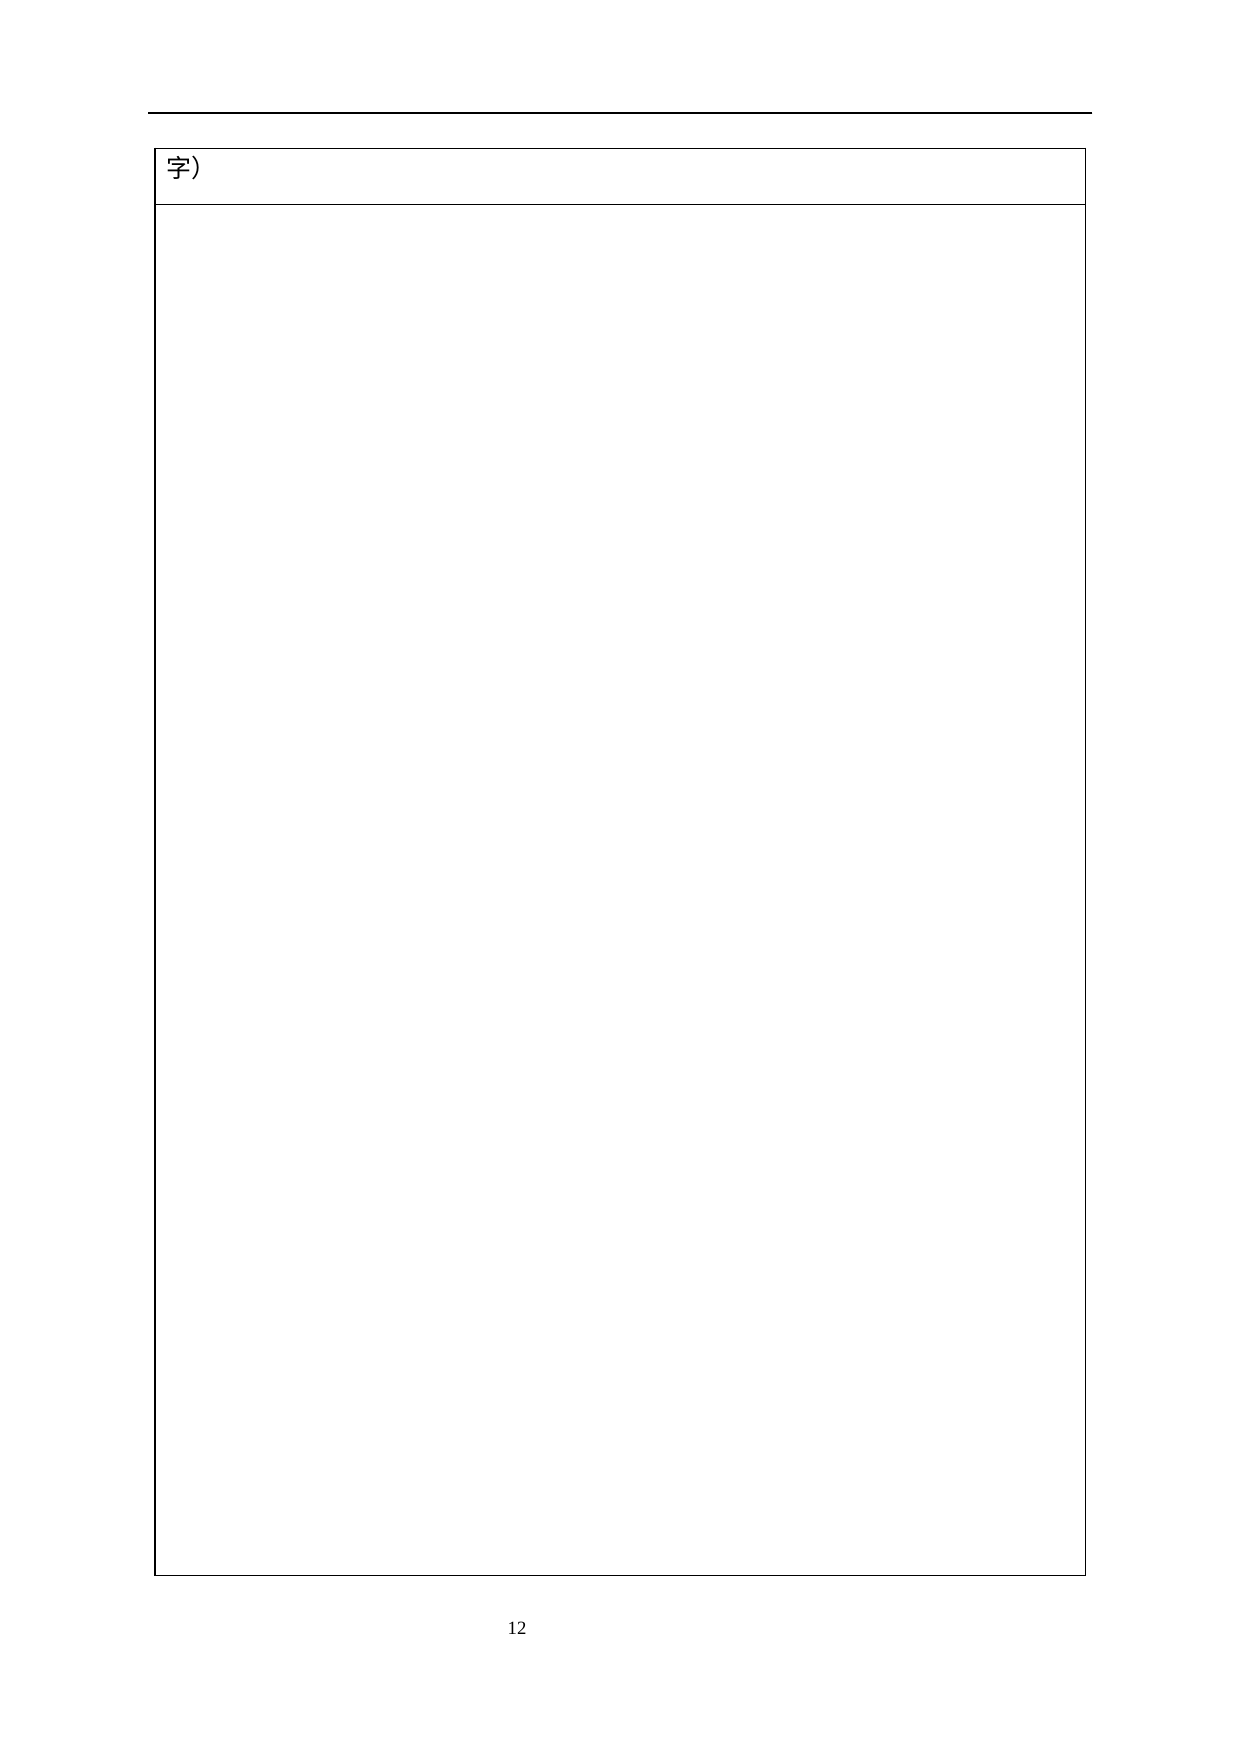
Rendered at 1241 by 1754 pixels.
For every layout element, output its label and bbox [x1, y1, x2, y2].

table_cell [156, 205, 1085, 1575]
table_cell [156, 149, 1085, 204]
